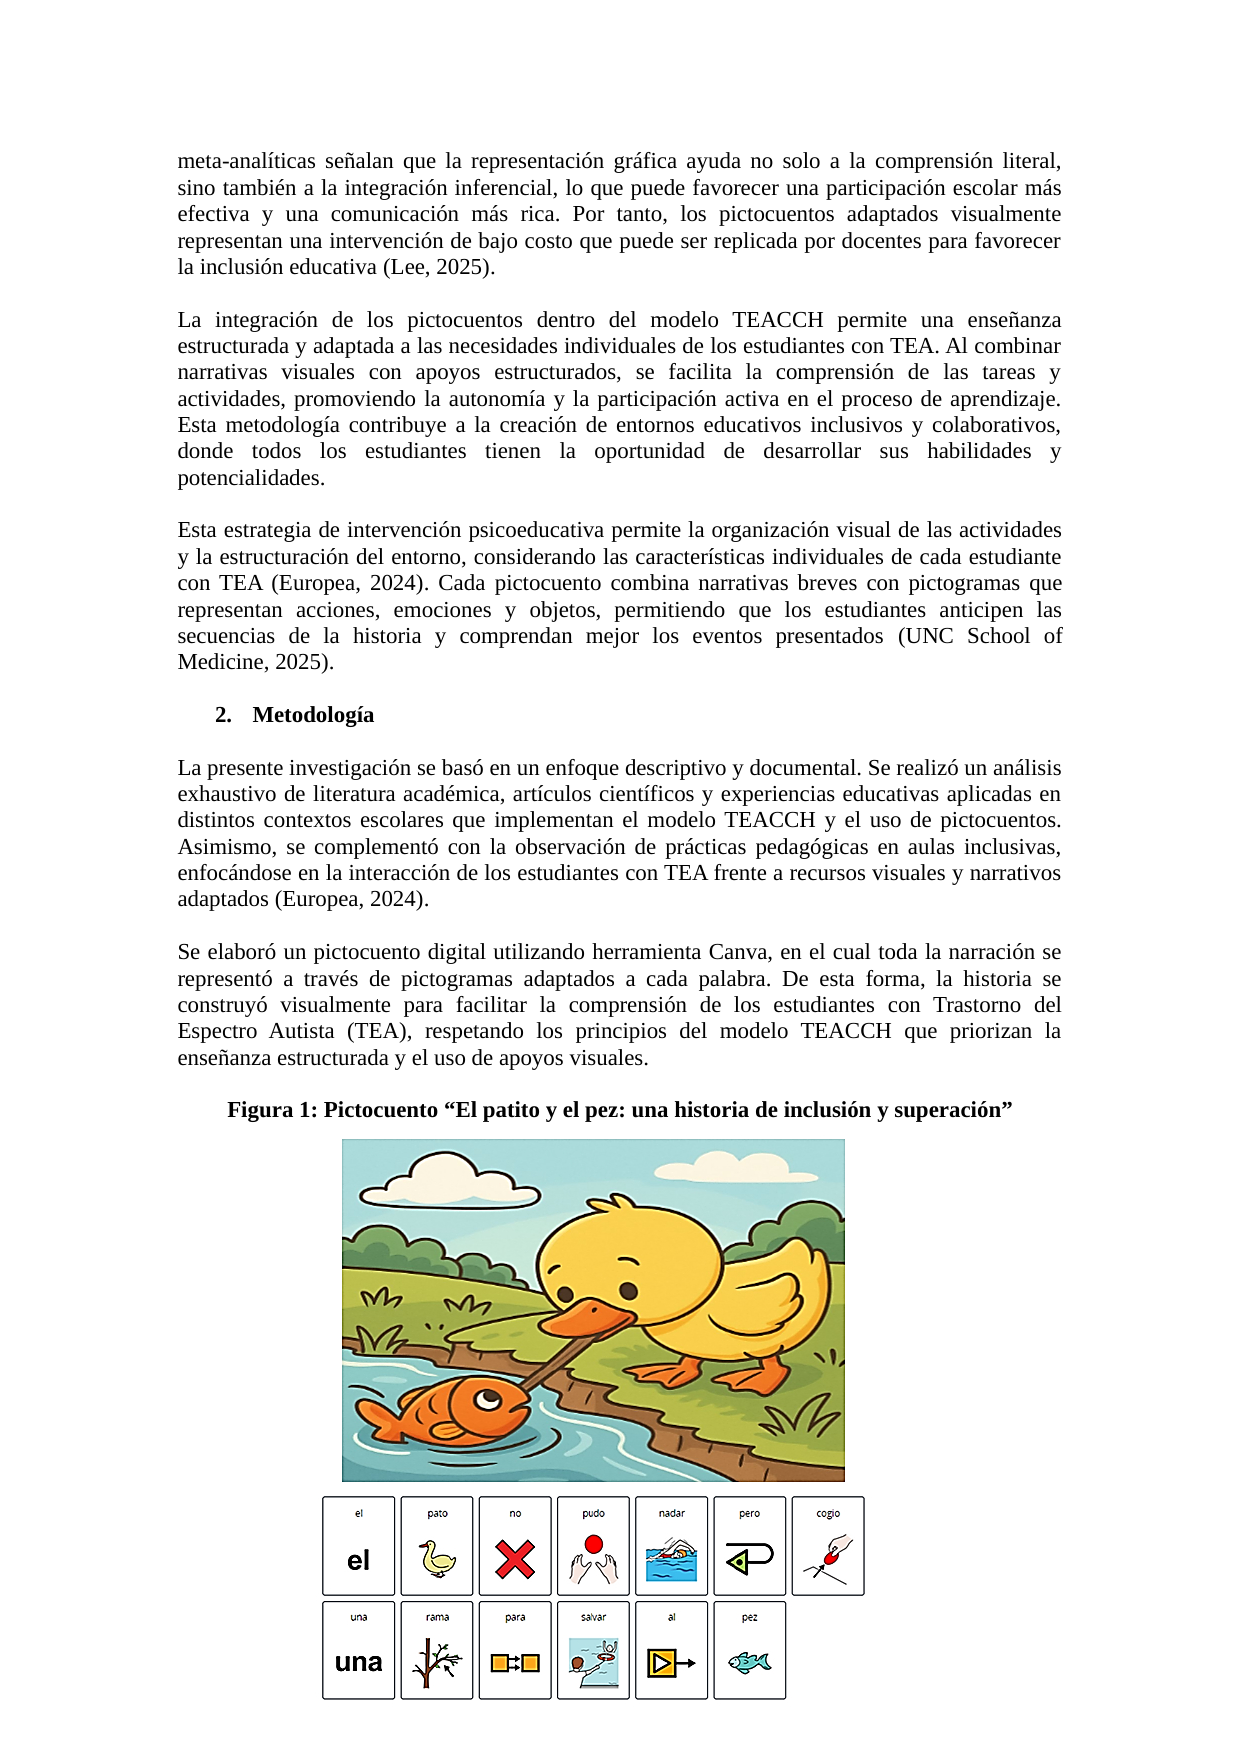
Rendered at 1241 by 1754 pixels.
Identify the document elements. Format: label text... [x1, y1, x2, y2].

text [177, 148, 1063, 279]
text Esta estrategia de intervención psicoeducativa permite la organización visual de las actividades y la estructuración del entorno, considerando las características individuales de cada estudiante con TEA . Cada pictocuento combina narrativas breves con pictogramas que representan acciones, emociones y objetos, permitiendo que los estudiantes anticipen las secuencias de la historia y comprendan mejor los eventos presentados . [177, 517, 1063, 675]
text Se elaboró un pictocuento digital utilizando herramienta Canva, en el cual toda la narración se representó a través de pictogramas adaptados a cada palabra. De esta forma, la historia se construyó visualmente para facilitar la comprensión de los estudiantes con Trastorno del Espectro Autista (TEA), respetando los principios del modelo TEACCH que priorizan la enseñanza estructurada y el uso de apoyos visuales. [177, 938, 1063, 1070]
picture [307, 1135, 877, 1724]
list Metodología [215, 701, 1063, 727]
text La integración de los pictocuentos dentro del modelo TEACCH permite una enseñanza estructurada y adaptada a las necesidades individuales de los estudiantes con TEA. Al combinar narrativas visuales con apoyos estructurados, se facilita la comprensión de las tareas y actividades, promoviendo la autonomía y la participación activa en el proceso de aprendizaje. Esta metodología contribuye a la creación de entornos educativos inclusivos y colaborativos, donde todos los estudiantes tienen la oportunidad de desarrollar sus habilidades y potencialidades. [177, 306, 1063, 490]
text La presente investigación se basó en un enfoque descriptivo y documental. Se realizó un análisis exhaustivo de literatura académica, artículos científicos y experiencias educativas aplicadas en distintos contextos escolares que implementan el modelo TEACCH y el uso de pictocuentos. Asimismo, se complementó con la observación de prácticas pedagógicas en aulas inclusivas, enfocándose en la interacción de los estudiantes con TEA frente a recursos visuales y narrativos adaptados . [177, 754, 1063, 912]
text Figura 1: Pictocuento “El patito y el pez: una historia de inclusión y superación” [177, 1096, 1063, 1123]
